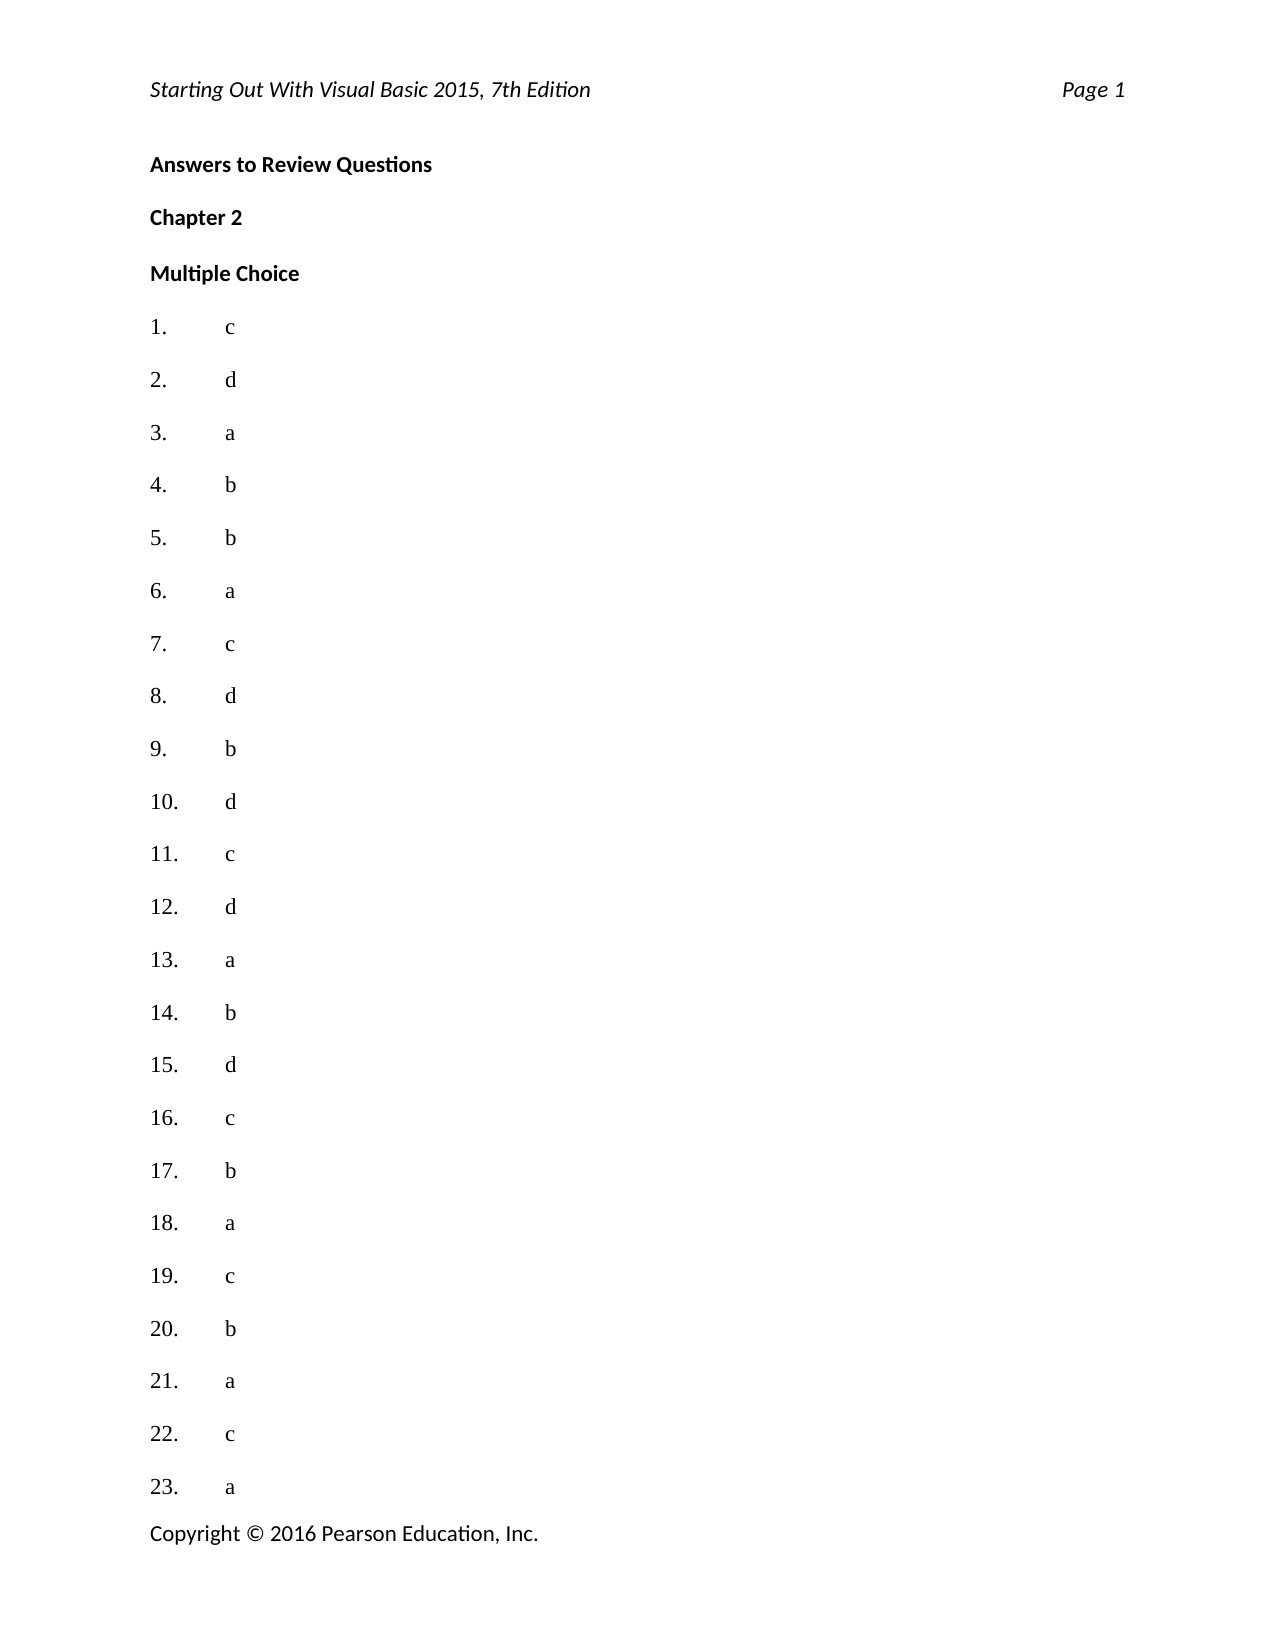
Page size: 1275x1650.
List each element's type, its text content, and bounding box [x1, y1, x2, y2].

text 1. c [150, 313, 1125, 340]
text 16. c [150, 1104, 1125, 1130]
text 14. b [150, 999, 1125, 1025]
text Chapter 2 [150, 203, 1125, 231]
text 10. d [150, 788, 1125, 814]
text Multiple Choice [150, 259, 1125, 287]
text 11. c [150, 841, 1125, 867]
text 19. c [150, 1262, 1125, 1288]
text 15. d [150, 1051, 1125, 1078]
text 9. b [150, 735, 1125, 761]
text 23. a [150, 1473, 1125, 1499]
text 12. d [150, 893, 1125, 919]
text 17. b [150, 1157, 1125, 1183]
text 21. a [150, 1368, 1125, 1394]
text 7. c [150, 630, 1125, 656]
text 20. b [150, 1315, 1125, 1341]
text 13. a [150, 946, 1125, 972]
text 3. a [150, 419, 1125, 445]
text 4. b [150, 472, 1125, 498]
text 22. c [150, 1420, 1125, 1447]
text 2. d [150, 366, 1125, 392]
text 6. a [150, 577, 1125, 603]
text Answers to Review Questions [150, 150, 1125, 178]
text 8. d [150, 682, 1125, 709]
text 5. b [150, 524, 1125, 551]
text 18. a [150, 1209, 1125, 1236]
